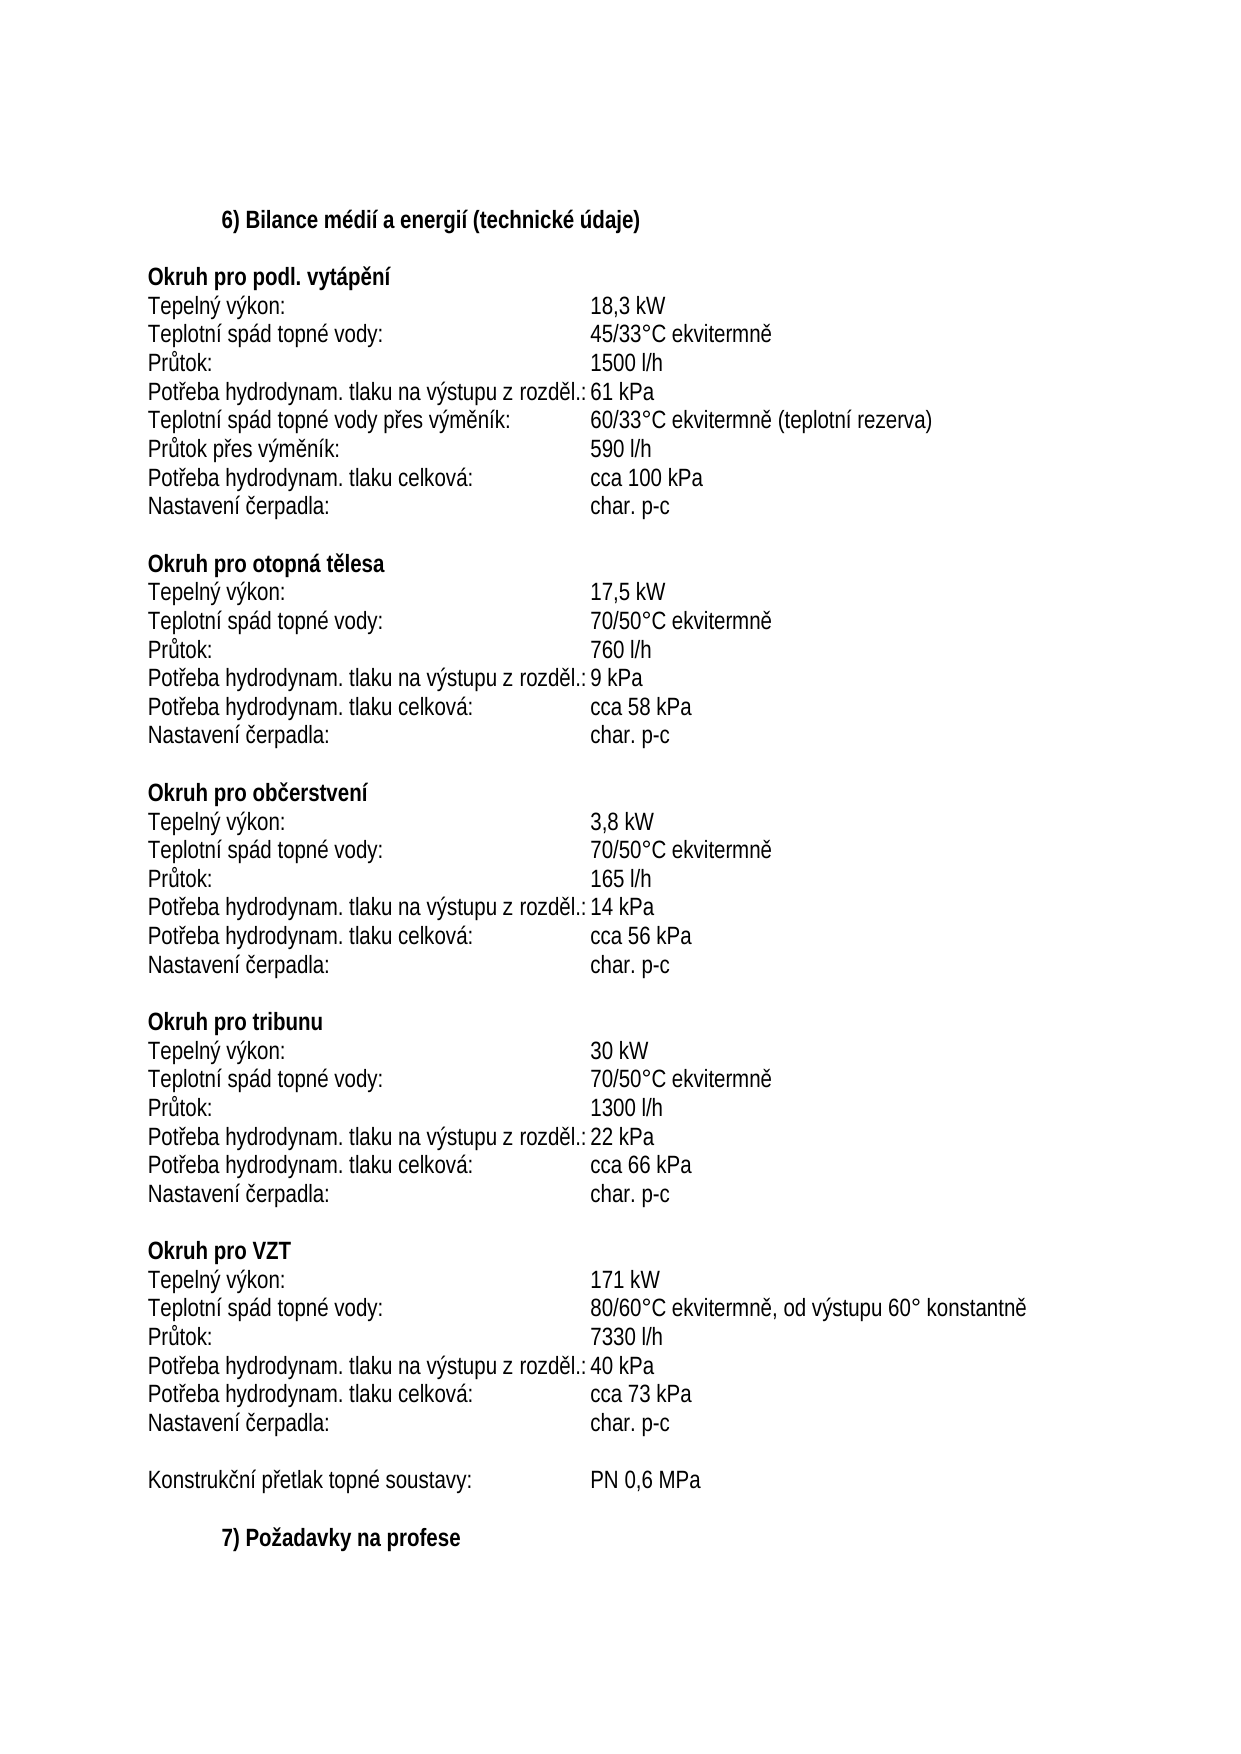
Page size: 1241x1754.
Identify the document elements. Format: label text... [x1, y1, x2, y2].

text Potřeba hydrodynam. tlaku na výstupu z rozděl.: 9 kPa [148, 663, 1093, 692]
text Teplotní spád topné vody: 70/50°C ekvitermně [148, 835, 1093, 864]
text Tepelný výkon: 171 kW [148, 1265, 1093, 1293]
text Teplotní spád topné vody: 70/50°C ekvitermně [148, 1064, 1093, 1093]
text Potřeba hydrodynam. tlaku na výstupu z rozděl.: 14 kPa [148, 892, 1093, 921]
text Okruh pro občerstvení [148, 778, 1093, 806]
text Okruh pro VZT [148, 1236, 1093, 1265]
text Nastavení čerpadla: char. p-c [148, 721, 1093, 749]
text Okruh pro podl. vytápění [148, 262, 1093, 291]
text Okruh pro tribunu [148, 1007, 1093, 1036]
text Nastavení čerpadla: char. p-c [148, 950, 1093, 978]
text Nastavení čerpadla: char. p-c [148, 1179, 1093, 1207]
text Potřeba hydrodynam. tlaku na výstupu z rozděl.: 40 kPa [148, 1351, 1093, 1379]
text Potřeba hydrodynam. tlaku celková: cca 56 kPa [148, 921, 1093, 950]
text Nastavení čerpadla: char. p-c [148, 491, 1093, 520]
text Průtok: 1300 l/h [148, 1093, 1093, 1122]
text Teplotní spád topné vody: 45/33°C ekvitermně [148, 319, 1093, 348]
text 7) Požadavky na profese [148, 1523, 1093, 1551]
text Průtok: 760 l/h [148, 634, 1093, 663]
text 6) Bilance médií a energií (technické údaje) [148, 205, 1093, 233]
text Potřeba hydrodynam. tlaku na výstupu z rozděl.: 22 kPa [148, 1122, 1093, 1150]
text Tepelný výkon: 18,3 kW [148, 291, 1093, 319]
text Okruh pro otopná tělesa [148, 549, 1093, 577]
text Potřeba hydrodynam. tlaku celková: cca 58 kPa [148, 692, 1093, 721]
text Tepelný výkon: 17,5 kW [148, 577, 1093, 606]
text Průtok přes výměník: 590 l/h [148, 434, 1093, 463]
text Teplotní spád topné vody: 70/50°C ekvitermně [148, 606, 1093, 634]
text Potřeba hydrodynam. tlaku na výstupu z rozděl.: 61 kPa [148, 377, 1093, 405]
text Potřeba hydrodynam. tlaku celková: cca 73 kPa [148, 1379, 1093, 1408]
text Potřeba hydrodynam. tlaku celková: cca 100 kPa [148, 463, 1093, 491]
text Teplotní spád topné vody: 80/60°C ekvitermně, od výstupu 60° konstantně [148, 1293, 1093, 1322]
text Průtok: 1500 l/h [148, 348, 1093, 377]
text Tepelný výkon: 3,8 kW [148, 806, 1093, 835]
text Průtok: 165 l/h [148, 864, 1093, 892]
text Konstrukční přetlak topné soustavy: PN 0,6 MPa [148, 1465, 1093, 1494]
text Nastavení čerpadla: char. p-c [148, 1408, 1093, 1437]
text Teplotní spád topné vody přes výměník: 60/33°C ekvitermně (teplotní rezerva) [148, 405, 1093, 434]
text Potřeba hydrodynam. tlaku celková: cca 66 kPa [148, 1150, 1093, 1179]
text Tepelný výkon: 30 kW [148, 1036, 1093, 1064]
text Průtok: 7330 l/h [148, 1322, 1093, 1351]
